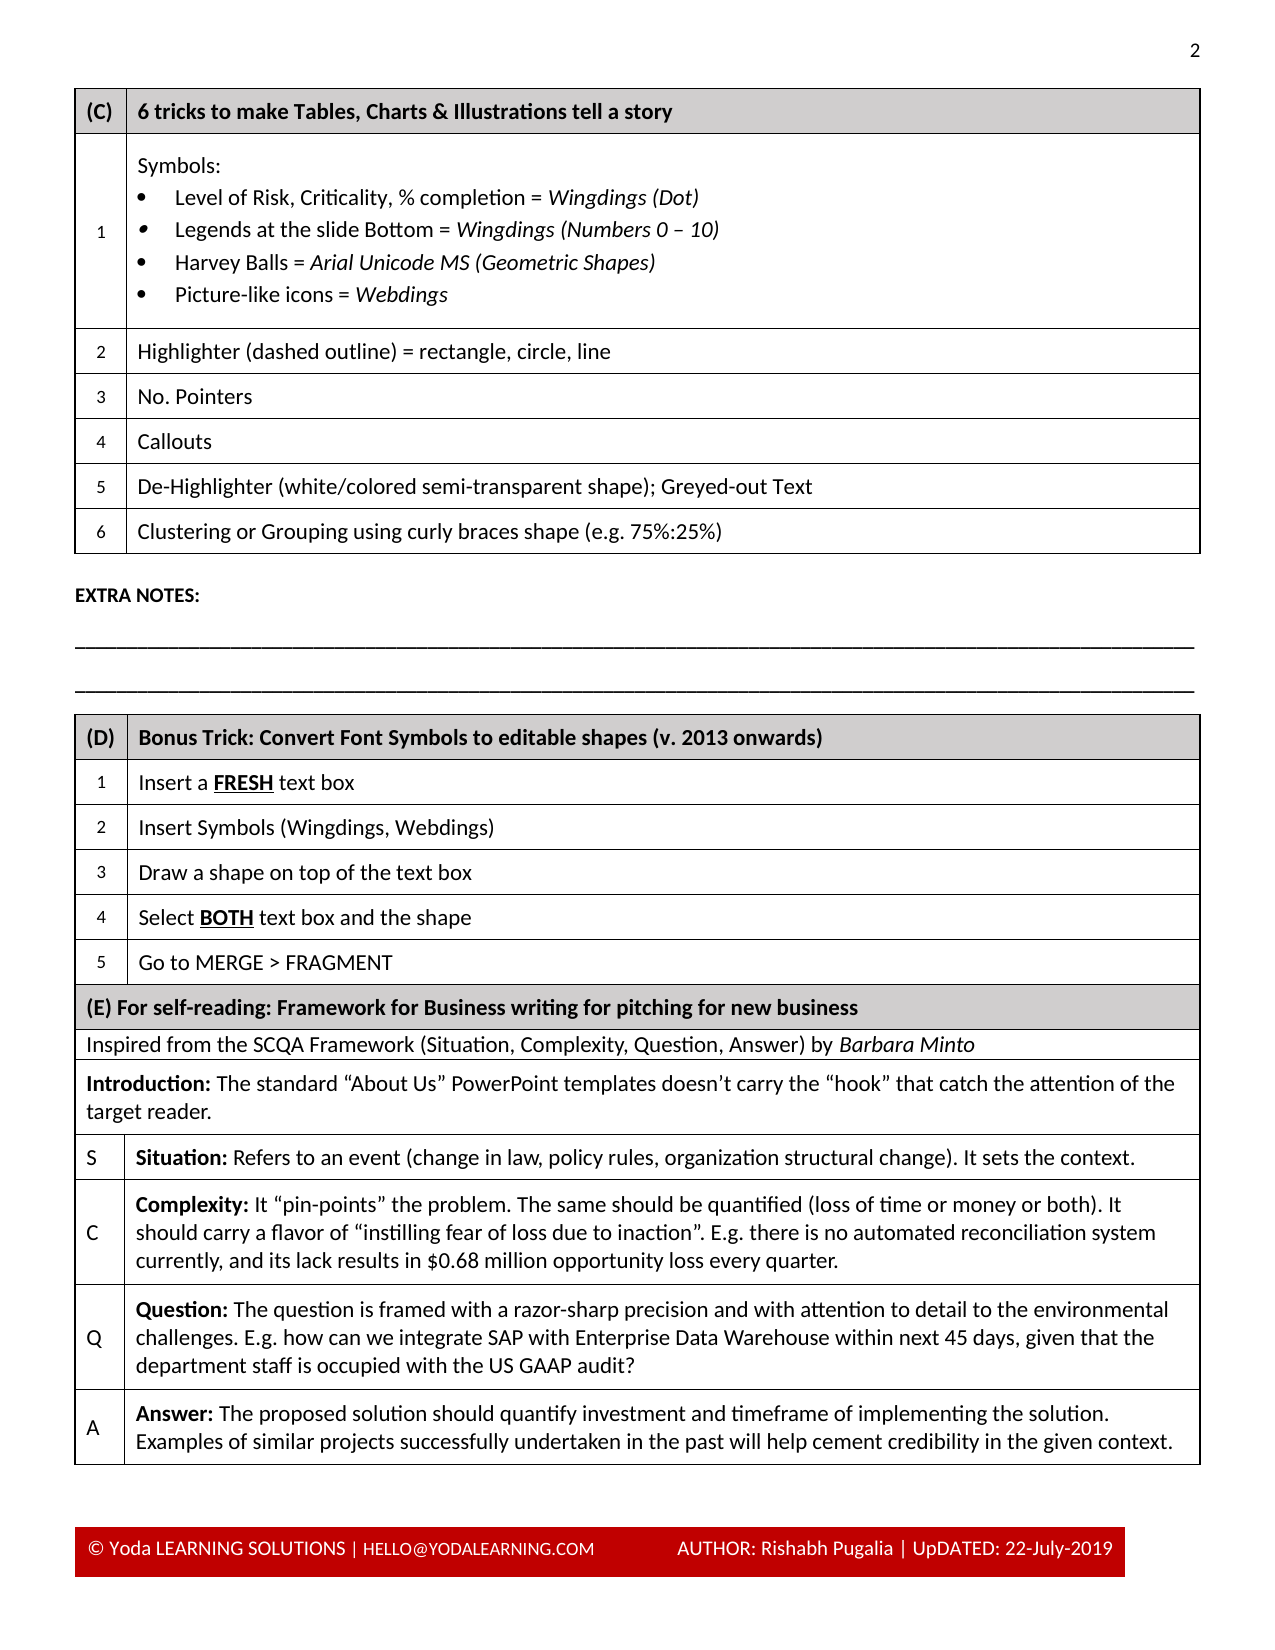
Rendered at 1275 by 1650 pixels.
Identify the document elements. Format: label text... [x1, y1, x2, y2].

table_cell Introduction: The standard “About Us” PowerPoint templates doesn’t carry the “hook” that catch the attention of the target reader. [76, 1060, 1199, 1134]
table_cell Situation: Refers to an event (change in law, policy rules, organization structural change). It sets the context. [125, 1135, 1199, 1179]
text ____________________________________________________________________________________________________________ [75, 626, 1200, 651]
table_cell 6 [76, 509, 126, 553]
table_cell C [76, 1180, 124, 1284]
table_cell (E) For self-reading: Framework for Business writing for pitching for new business [76, 985, 1199, 1029]
table_cell 5 [76, 940, 127, 984]
text ____________________________________________________________________________________________________________ [75, 670, 1200, 695]
table_cell Go to MERGE > FRAGMENT [128, 940, 1199, 984]
table_cell Question: The question is framed with a razor-sharp precision and with attention to detail to the environmental challenges. E.g. how can we integrate SAP with Enterprise Data Warehouse within next 45 days, given that the department staff is occupied with the US GAAP audit? [125, 1285, 1199, 1389]
table_cell Symbols: Level of Risk, Criticality, % completion = Wingdings (Dot) Legends at the slide Bottom = Wingdings (Numbers 0 – 10) Harvey Balls = Arial Unicode MS (Geometric Shapes) Picture-like icons = Webdings [127, 134, 1199, 328]
text EXTRA NOTES: [75, 582, 1200, 607]
table_cell S [76, 1135, 124, 1179]
table_header (C) [76, 89, 126, 133]
table_cell 4 [76, 419, 126, 463]
table_cell Highlighter (dashed outline) = rectangle, circle, line [127, 329, 1199, 373]
table_header Bonus Trick: Convert Font Symbols to editable shapes (v. 2013 onwards) [128, 715, 1199, 759]
table_cell 4 [76, 895, 127, 939]
table_cell Insert Symbols (Wingdings, Webdings) [128, 805, 1199, 849]
table_cell Select BOTH text box and the shape [128, 895, 1199, 939]
table_cell 2 [76, 805, 127, 849]
table_cell Complexity: It “pin-points” the problem. The same should be quantified (loss of time or money or both). It should carry a flavor of “instilling fear of loss due to inaction”. E.g. there is no automated reconciliation system currently, and its lack results in $0.68 million opportunity loss every quarter. [125, 1180, 1199, 1284]
table_header 6 tricks to make Tables, Charts & Illustrations tell a story [127, 89, 1199, 133]
table_cell 1 [76, 134, 126, 328]
table_cell Clustering or Grouping using curly braces shape (e.g. 75%:25%) [127, 509, 1199, 553]
table_cell Callouts [127, 419, 1199, 463]
table_cell Q [76, 1285, 124, 1389]
table_cell Insert a FRESH text box [128, 760, 1199, 804]
table_cell 3 [76, 850, 127, 894]
table_cell No. Pointers [127, 374, 1199, 418]
table_cell Inspired from the SCQA Framework (Situation, Complexity, Question, Answer) by Barbara Minto [76, 1030, 1199, 1059]
table_cell 5 [76, 464, 126, 508]
table_cell Answer: The proposed solution should quantify investment and timeframe of implementing the solution. Examples of similar projects successfully undertaken in the past will help cement credibility in the given context. [125, 1390, 1199, 1464]
table_cell 3 [76, 374, 126, 418]
table_cell Draw a shape on top of the text box [128, 850, 1199, 894]
table_cell 2 [76, 329, 126, 373]
table_cell De-Highlighter (white/colored semi-transparent shape); Greyed-out Text [127, 464, 1199, 508]
table_cell A [76, 1390, 124, 1464]
table_header (D) [76, 715, 127, 759]
table_cell 1 [76, 760, 127, 804]
